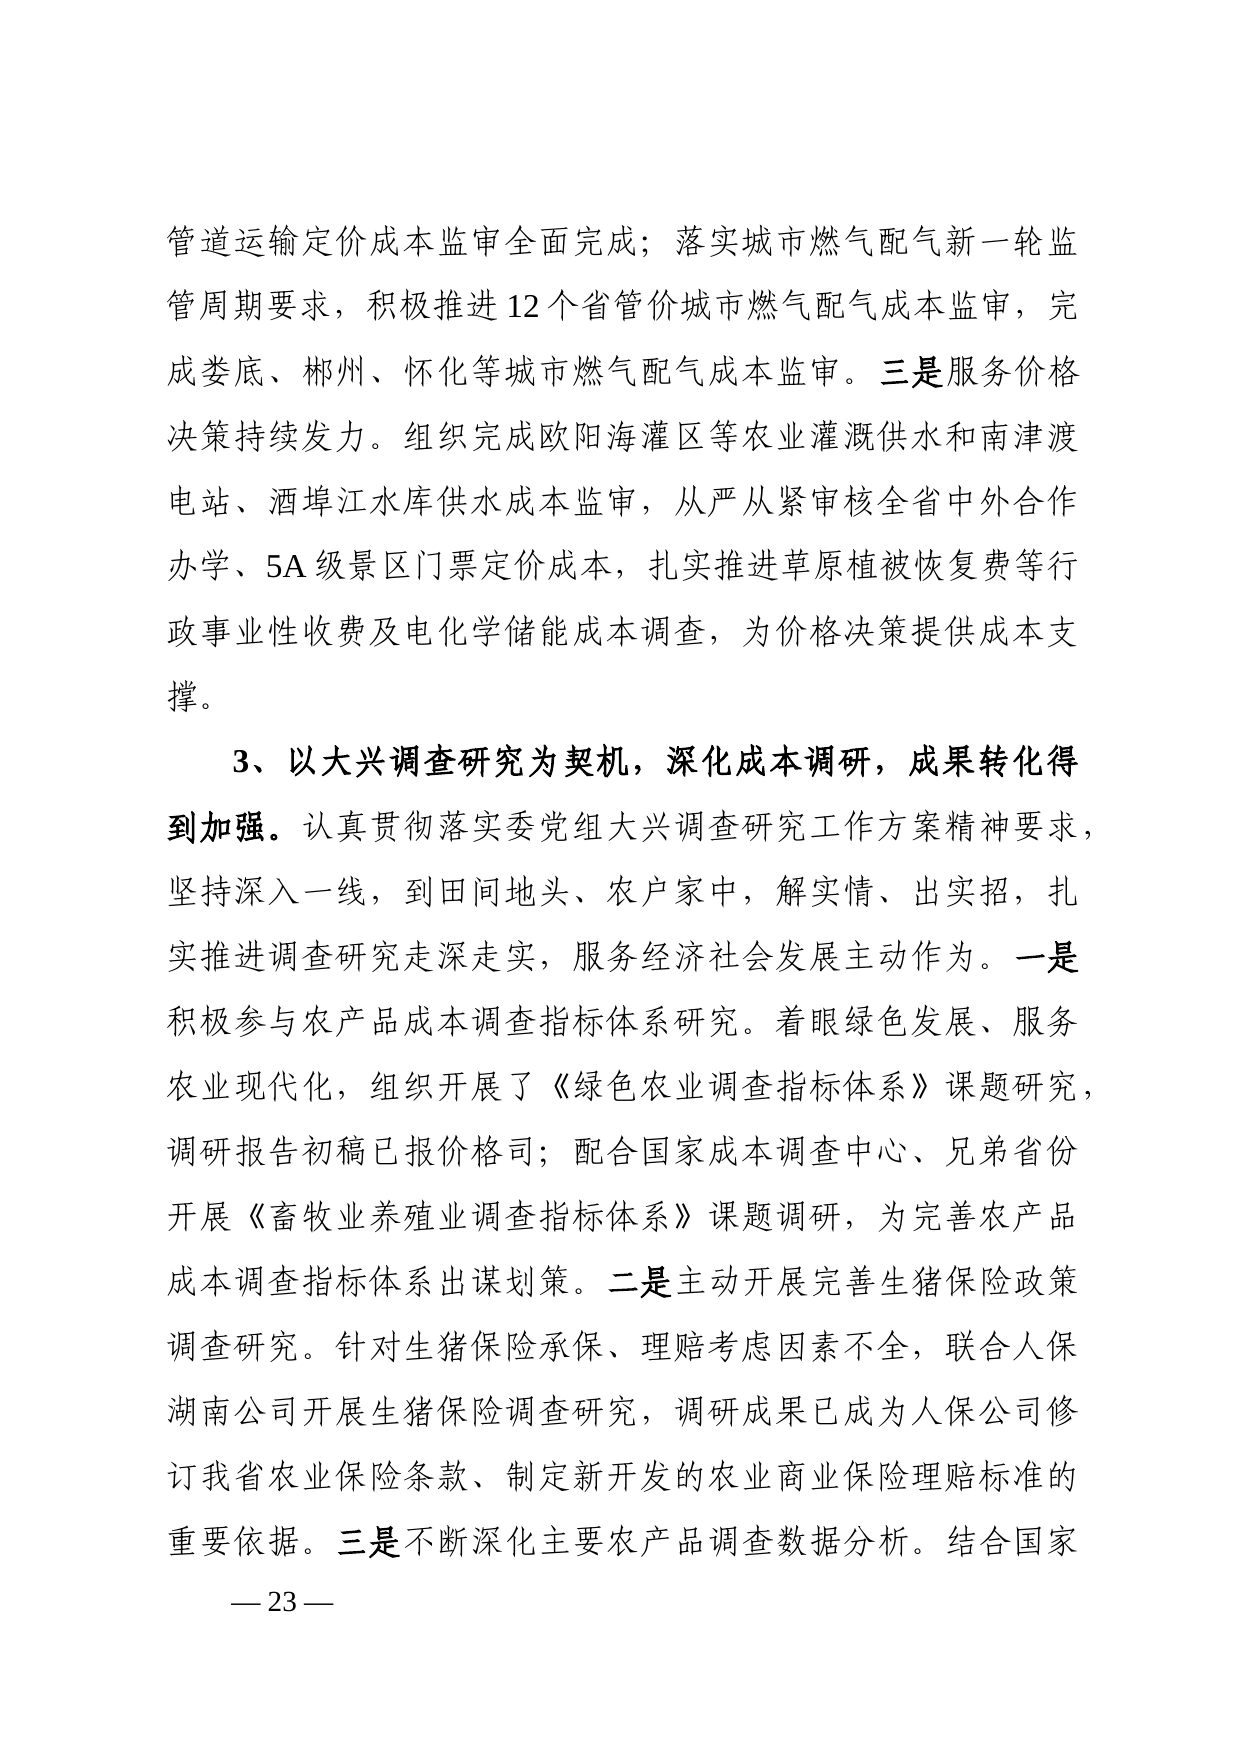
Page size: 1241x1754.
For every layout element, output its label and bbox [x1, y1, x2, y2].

text [165, 207, 1081, 727]
text [165, 727, 1081, 1572]
